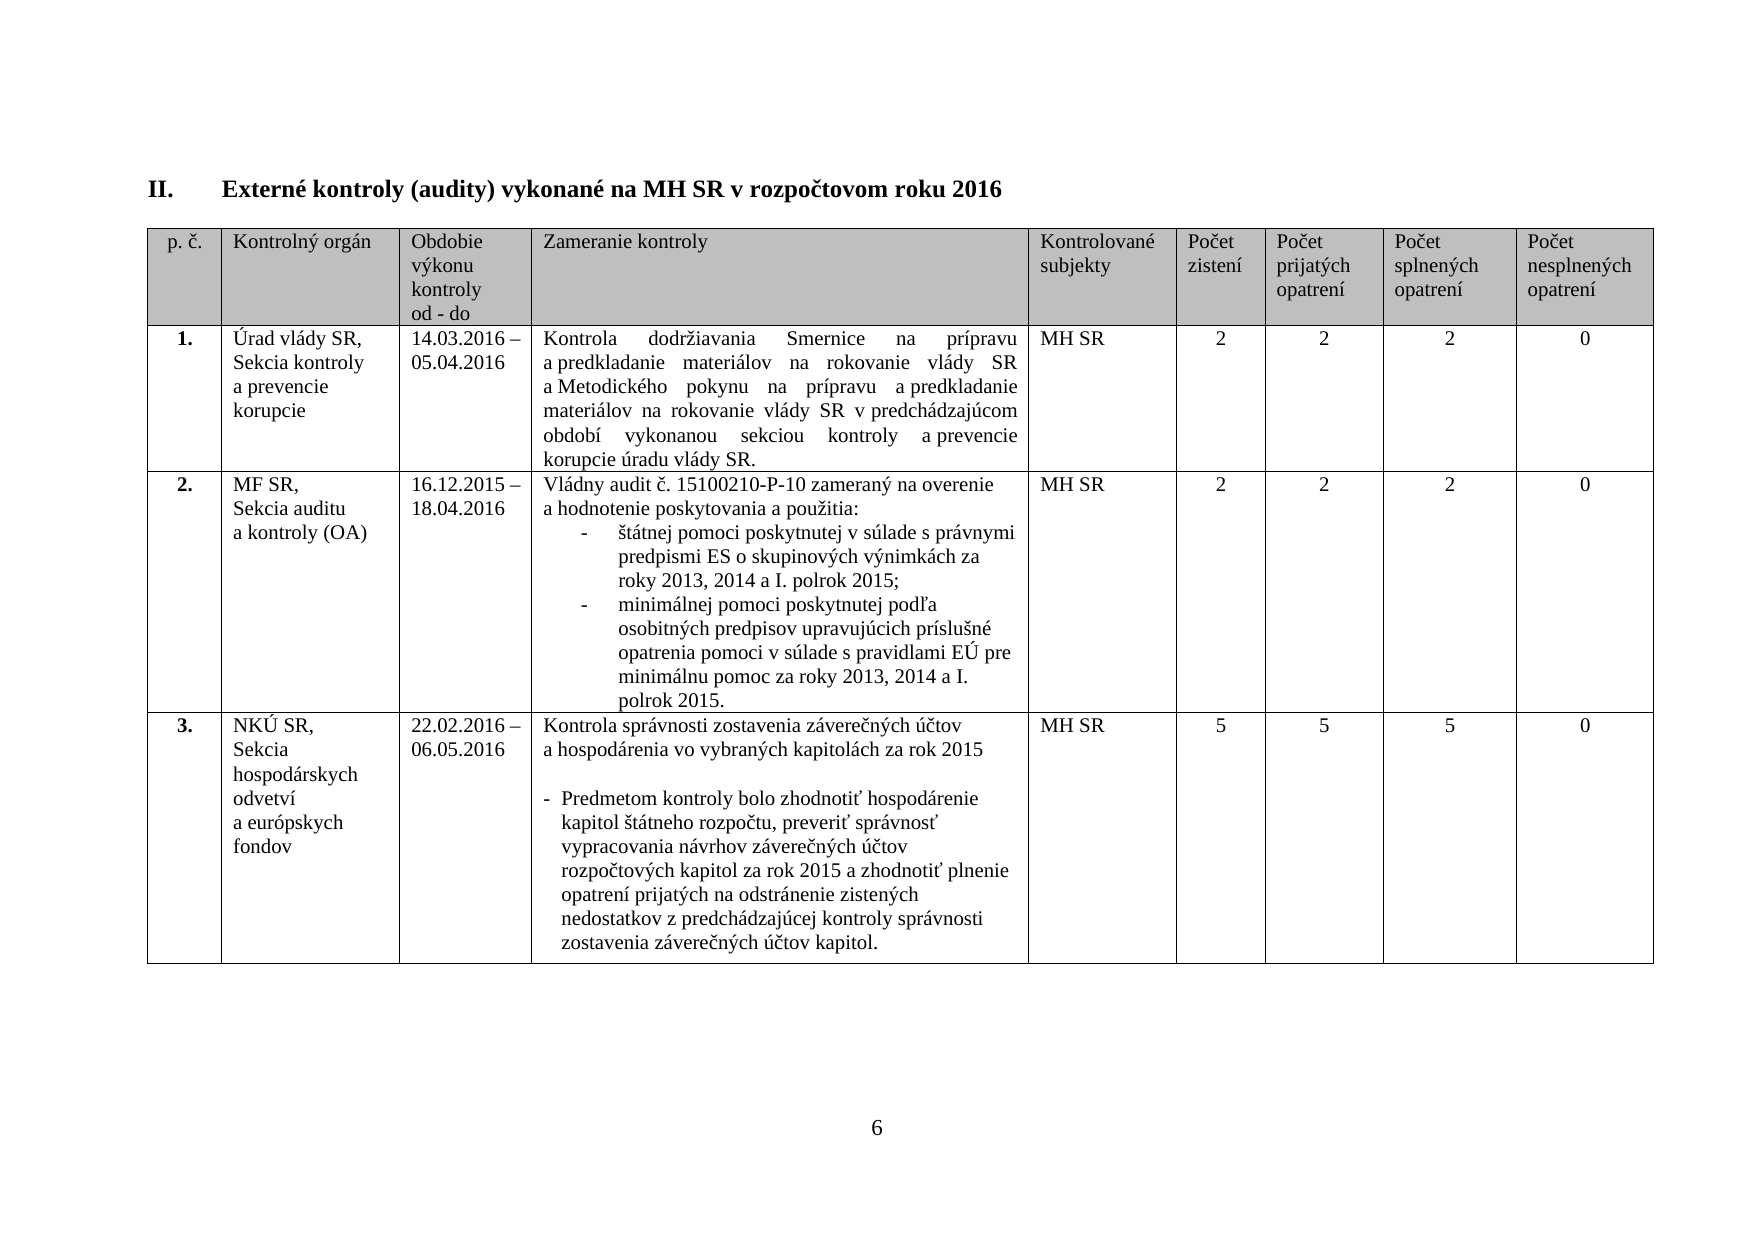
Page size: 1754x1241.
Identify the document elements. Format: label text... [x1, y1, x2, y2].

table_cell 0 [1517, 472, 1653, 712]
table_cell 2 [1384, 326, 1516, 471]
table_cell Vládny audit č. 15100210-P-10 zameraný na overenie a hodnotenie poskytovania a použitia: štátnej pomoci poskytnutej v súlade s právnymi predpismi ES o skupinových výnimkách za roky 2013, 2014 a I. polrok 2015; minimálnej pomoci poskytnutej podľa osobitných predpisov upravujúcich príslušné opatrenia pomoci v súlade s pravidlami EÚ pre minimálnu pomoc za roky 2013, 2014 a I. polrok 2015. [532, 472, 1028, 712]
table_cell 14.03.2016 – 05.04.2016 [400, 326, 531, 471]
table_cell 2 [1266, 472, 1383, 712]
table_cell 2 [1384, 472, 1516, 712]
table_cell 2 [1177, 326, 1265, 471]
table_header Počet splnených opatrení [1384, 229, 1516, 325]
table_cell 2. [148, 472, 221, 712]
table_cell Kontrola správnosti zostavenia záverečných účtov a hospodárenia vo vybraných kapitolách za rok 2015 Predmetom kontroly bolo zhodnotiť hospodárenie kapitol štátneho rozpočtu, preveriť správnosť vypracovania návrhov záverečných účtov rozpočtových kapitol za rok 2015 a zhodnotiť plnenie opatrení prijatých na odstránenie zistených nedostatkov z predchádzajúcej kontroly správnosti zostavenia záverečných účtov kapitol. [532, 713, 1028, 963]
table_cell 2 [1177, 472, 1265, 712]
table_cell MF SR, Sekcia auditu a kontroly (OA) [222, 472, 399, 712]
list Externé kontroly (audity) vykonané na MH SR v rozpočtovom roku 2016 [148, 174, 1606, 203]
table_cell 1. [148, 326, 221, 471]
table_cell 0 [1517, 713, 1653, 963]
table_cell 5 [1177, 713, 1265, 963]
table_header Počet prijatých opatrení [1266, 229, 1383, 325]
table_cell 5 [1384, 713, 1516, 963]
table_header Kontrolované subjekty [1029, 229, 1176, 325]
table_header Počet zistení [1177, 229, 1265, 325]
table_cell MH SR [1029, 326, 1176, 471]
table_cell 3. [148, 713, 221, 963]
table_cell 22.02.2016 – 06.05.2016 [400, 713, 531, 963]
table_header Zameranie kontroly [532, 229, 1028, 325]
table_header p. č. [148, 229, 221, 325]
table_cell 0 [1517, 326, 1653, 471]
table_cell 2 [1266, 326, 1383, 471]
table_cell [222, 713, 399, 963]
table_cell MH SR [1029, 472, 1176, 712]
table_cell Úrad vlády SR, Sekcia kontroly a prevencie korupcie [222, 326, 399, 471]
table_header Počet nesplnených opatrení [1517, 229, 1653, 325]
table_cell 16.12.2015 – 18.04.2016 [400, 472, 531, 712]
table_cell MH SR [1029, 713, 1176, 963]
table_cell 5 [1266, 713, 1383, 963]
table_header Kontrolný orgán [222, 229, 399, 325]
table_header Obdobie výkonu kontroly od - do [400, 229, 531, 325]
table_cell Kontrola dodržiavania Smernice na prípravu a predkladanie materiálov na rokovanie vlády SR a Metodického pokynu na prípravu a predkladanie materiálov na rokovanie vlády SR v predchádzajúcom období vykonanou sekciou kontroly a prevencie korupcie úradu vlády SR. [532, 326, 1028, 471]
